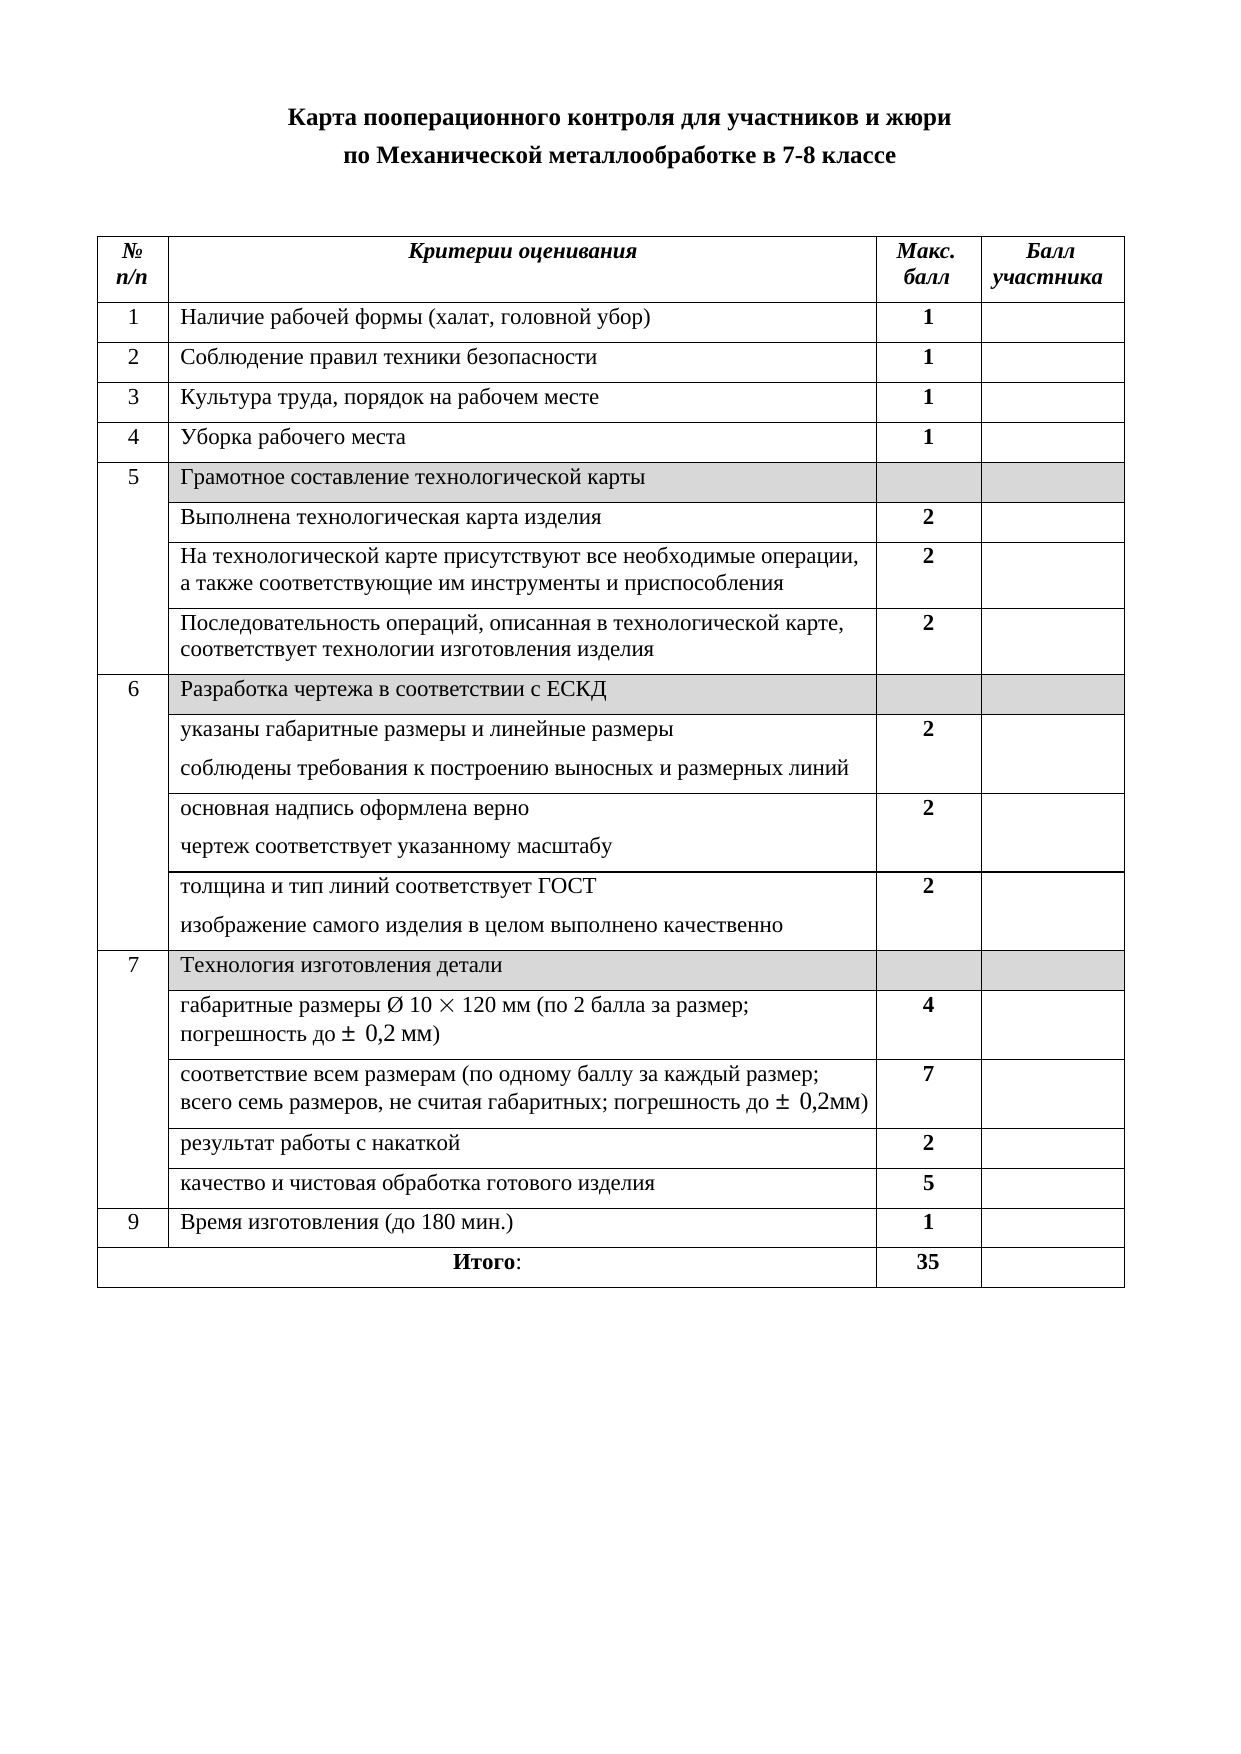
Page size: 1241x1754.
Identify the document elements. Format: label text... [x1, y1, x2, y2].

table_cell 2 [877, 543, 981, 608]
table_cell Последовательность операций, описанная в технологической карте, соответствует технологии изготовления изделия [169, 609, 876, 674]
text по Механической металлообработке в 7-8 классе [165, 140, 1074, 169]
table_cell основная надпись оформлена верно чертеж соответствует указанному масштабу [169, 794, 876, 871]
table_cell 4 [98, 423, 168, 462]
table_cell 2 [877, 1129, 981, 1167]
table_cell Соблюдение правил техники безопасности [169, 343, 876, 382]
table_cell [982, 383, 1124, 422]
table_cell [877, 463, 981, 502]
table_cell Наличие рабочей формы (халат, головной убор) [169, 303, 876, 342]
table_cell качество и чистовая обработка готового изделия [169, 1169, 876, 1207]
table_cell 7 [877, 1060, 981, 1128]
table_cell [982, 1248, 1124, 1287]
table_cell 5 [877, 1169, 981, 1207]
table_cell [982, 303, 1124, 342]
table_cell 1 [98, 303, 168, 342]
table_cell 2 [877, 794, 981, 871]
table_cell [982, 343, 1124, 382]
table_cell толщина и тип линий соответствует ГОСТ изображение самого изделия в целом выполнено качественно [169, 873, 876, 950]
table_cell [982, 503, 1124, 542]
table_cell 1 [877, 303, 981, 342]
table_header № п/п [98, 237, 168, 302]
table_cell 2 [877, 873, 981, 950]
table_cell [982, 794, 1124, 871]
table_cell 6 [98, 675, 168, 950]
table_cell 1 [877, 343, 981, 382]
table_cell 2 [98, 343, 168, 382]
table_cell [982, 463, 1124, 502]
table_cell [982, 543, 1124, 608]
table_cell 2 [877, 609, 981, 674]
table_header Критерии оценивания [169, 237, 876, 302]
table_cell [982, 675, 1124, 714]
table_cell [982, 423, 1124, 462]
table_cell 9 [98, 1209, 168, 1247]
table_cell 3 [98, 383, 168, 422]
table_cell 2 [877, 715, 981, 793]
table_cell 5 [98, 463, 168, 674]
table_cell [877, 675, 981, 714]
table_cell 35 [877, 1248, 981, 1287]
table_cell [982, 1209, 1124, 1247]
table_cell 1 [877, 423, 981, 462]
table_cell [982, 991, 1124, 1059]
table_header Балл участника [982, 237, 1124, 302]
table_cell Время изготовления (до 180 мин.) [169, 1209, 876, 1247]
table_cell [982, 1060, 1124, 1128]
table_cell [982, 715, 1124, 793]
table_cell [982, 1129, 1124, 1167]
table_cell Разработка чертежа в соответствии с ЕСКД [169, 675, 876, 714]
table_cell [982, 609, 1124, 674]
table_header Макс. балл [877, 237, 981, 302]
table_cell 7 [98, 951, 168, 1207]
table_cell Выполнена технологическая карта изделия [169, 503, 876, 542]
table_cell Итого: [98, 1248, 876, 1287]
table_cell Уборка рабочего места [169, 423, 876, 462]
table_cell 4 [877, 991, 981, 1059]
table_cell [877, 951, 981, 990]
subtitle Карта пооперационного контроля для участников и жюри [71, 102, 1168, 131]
table_cell габаритные размеры Ø 10 120 мм (по 2 балла за размер; погрешность до ± 0,2 мм) [169, 991, 876, 1059]
table_cell Культура труда, порядок на рабочем месте [169, 383, 876, 422]
table_cell Грамотное составление технологической карты [169, 463, 876, 502]
table_cell [982, 951, 1124, 990]
table_cell указаны габаритные размеры и линейные размеры соблюдены требования к построению выносных и размерных линий [169, 715, 876, 793]
table_cell 2 [877, 503, 981, 542]
table_cell [982, 873, 1124, 950]
table_cell 1 [877, 1209, 981, 1247]
table_cell На технологической карте присутствуют все необходимые операции, а также соответствующие им инструменты и приспособления [169, 543, 876, 608]
table_cell [982, 1169, 1124, 1207]
table_cell 1 [877, 383, 981, 422]
table_cell Технология изготовления детали [169, 951, 876, 990]
table_cell соответствие всем размерам (по одному баллу за каждый размер; всего семь размеров, не считая габаритных; погрешность до ± 0,2мм) [169, 1060, 876, 1128]
table_cell результат работы с накаткой [169, 1129, 876, 1167]
